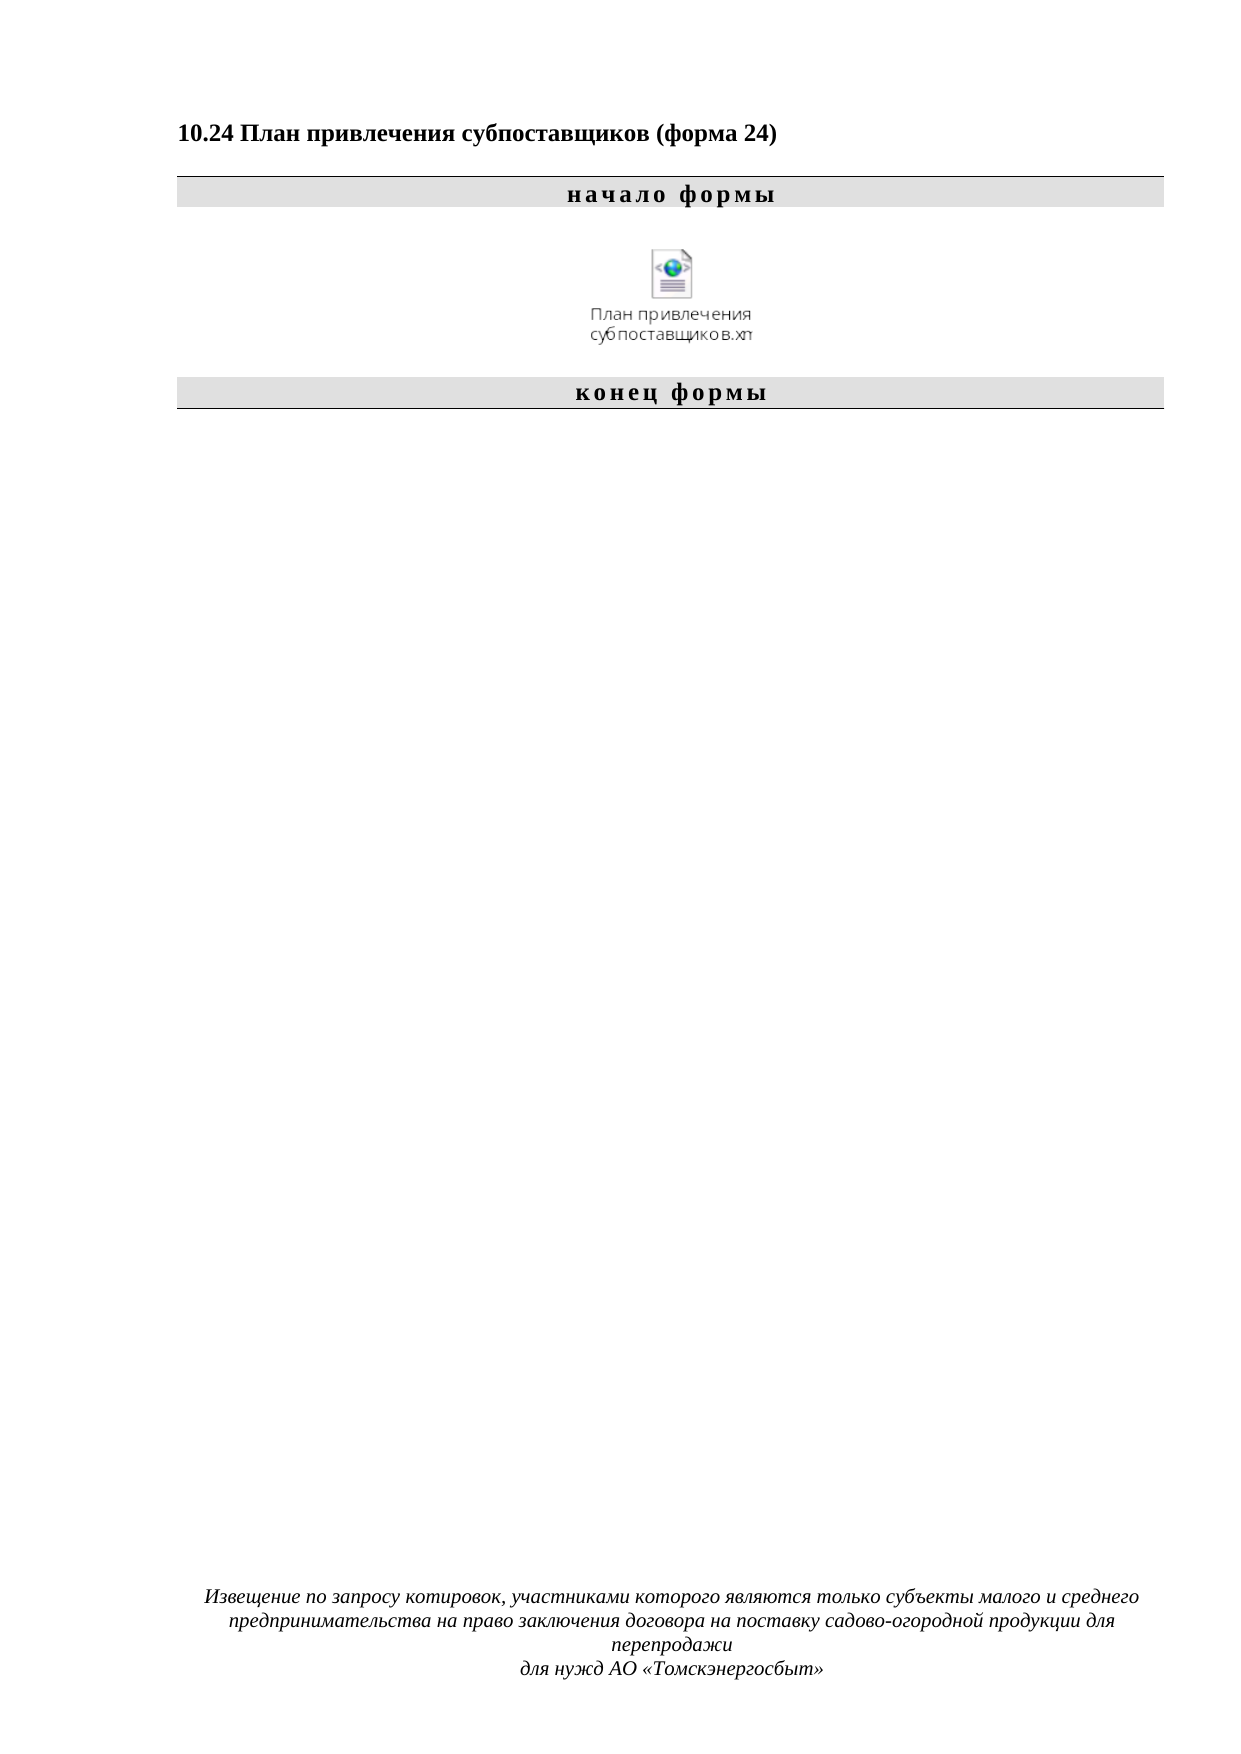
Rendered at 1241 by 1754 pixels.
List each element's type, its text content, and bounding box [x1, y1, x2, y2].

text 10.24 План привлечения субпоставщиков (форма 24) [177, 118, 1167, 147]
text начало формы [177, 177, 1164, 207]
text конец формы [177, 377, 1164, 408]
